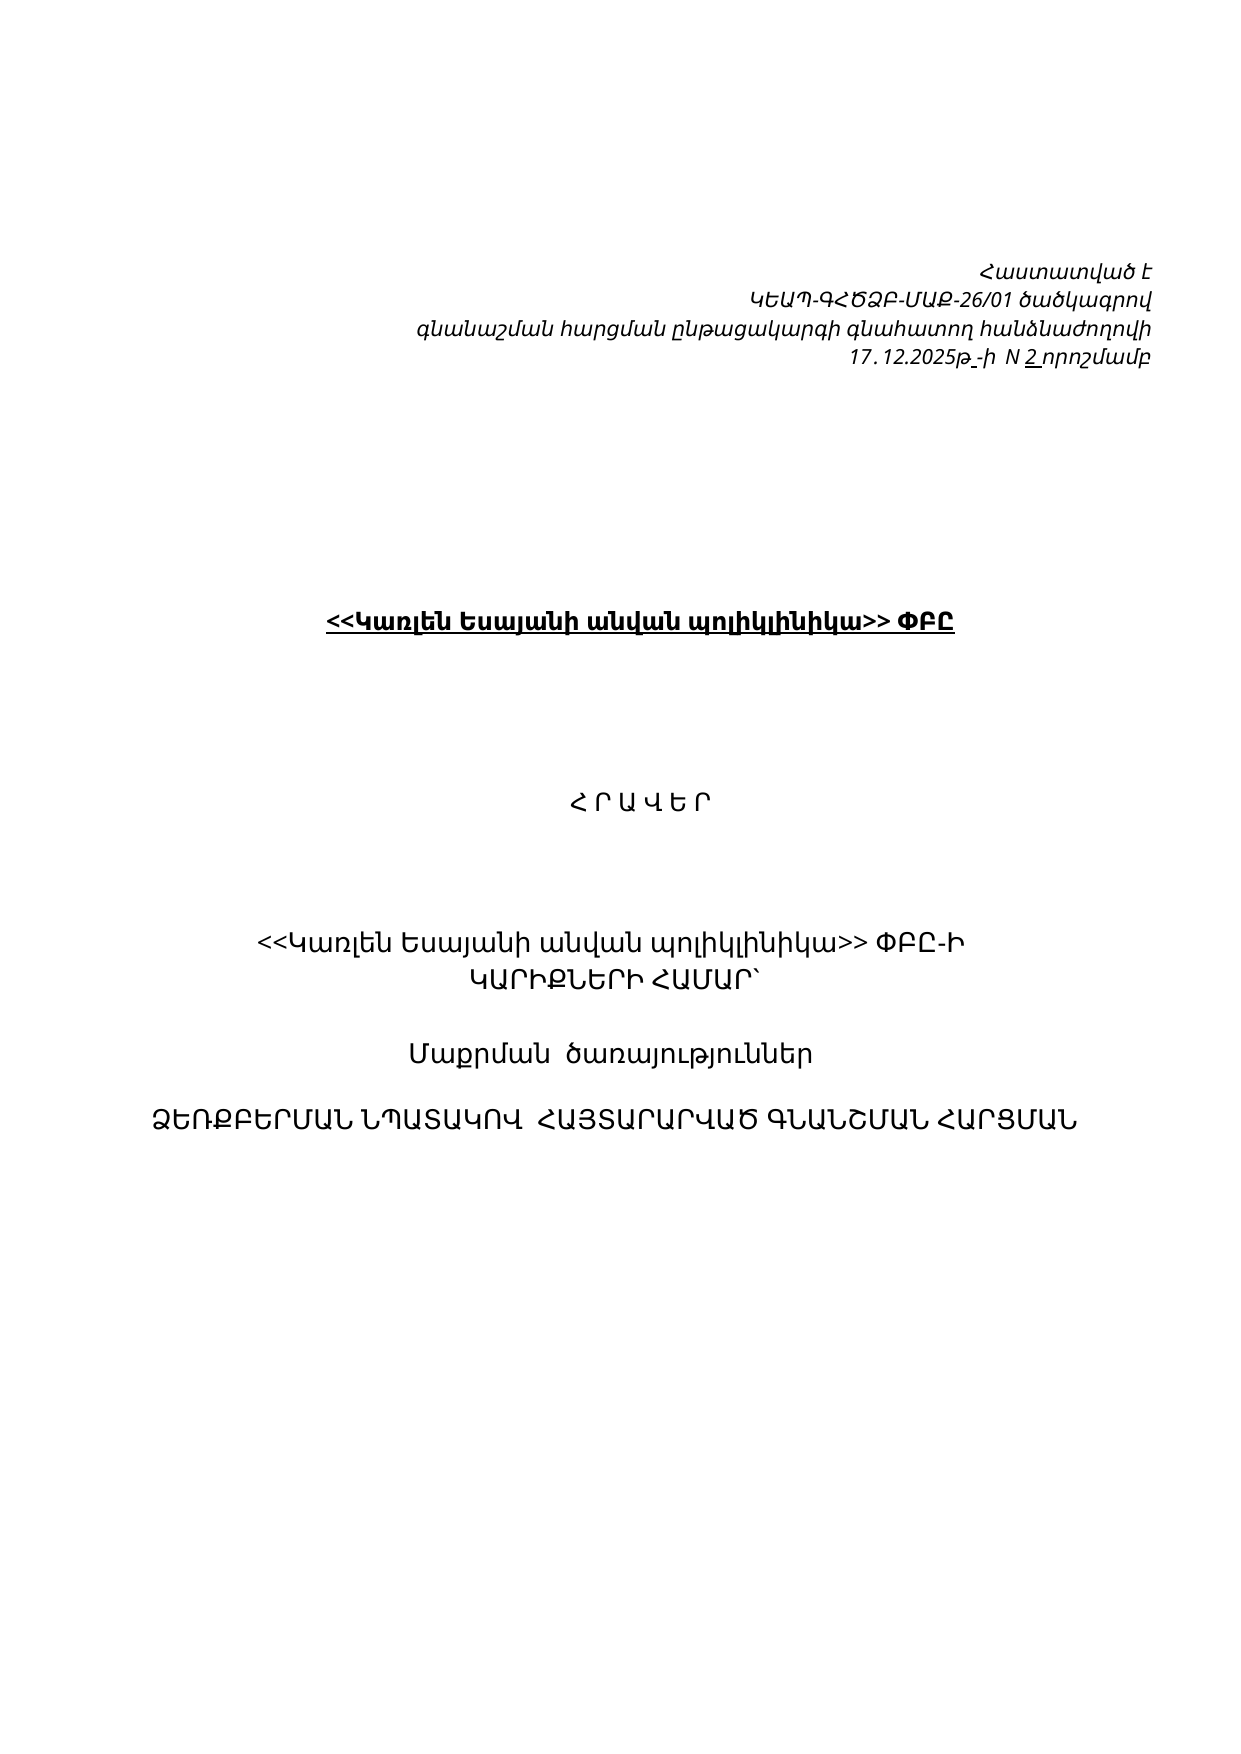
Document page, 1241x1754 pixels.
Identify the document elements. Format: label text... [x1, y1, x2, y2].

text Հ Ր Ա Վ Ե Ր [69, 784, 1152, 818]
text Մաքրման ծառայություններ [69, 1034, 1152, 1071]
text Հաստատված է [69, 257, 1152, 285]
text ԿԵԱՊ-ԳՀԾՁԲ-ՄԱՔ-26/01 ծածկագրով [69, 285, 1152, 314]
text գնանաշման հարցման ընթացակարգի գնահատող հանձնաժողովի [69, 314, 1152, 342]
text ԿԱՐԻՔՆԵՐԻ ՀԱՄԱՐ` [69, 961, 1152, 998]
text ՁԵՌՔԲԵՐՄԱՆ ՆՊԱՏԱԿՈՎ ՀԱՅՏԱՐԱՐՎԱԾ ԳՆԱՆՇՄԱՆ ՀԱՐՑՄԱՆ [69, 1100, 1152, 1137]
text <<Կառլեն Եսայանի անվան պոլիկլինիկա>> ՓԲԸ-Ի [69, 924, 1152, 961]
text <<Կառլեն Եսայանի անվան պոլիկլինիկա>> ՓԲԸ [69, 603, 1152, 637]
text 17․12.2025թ -ի N 2 որոշմամբ [69, 342, 1152, 371]
